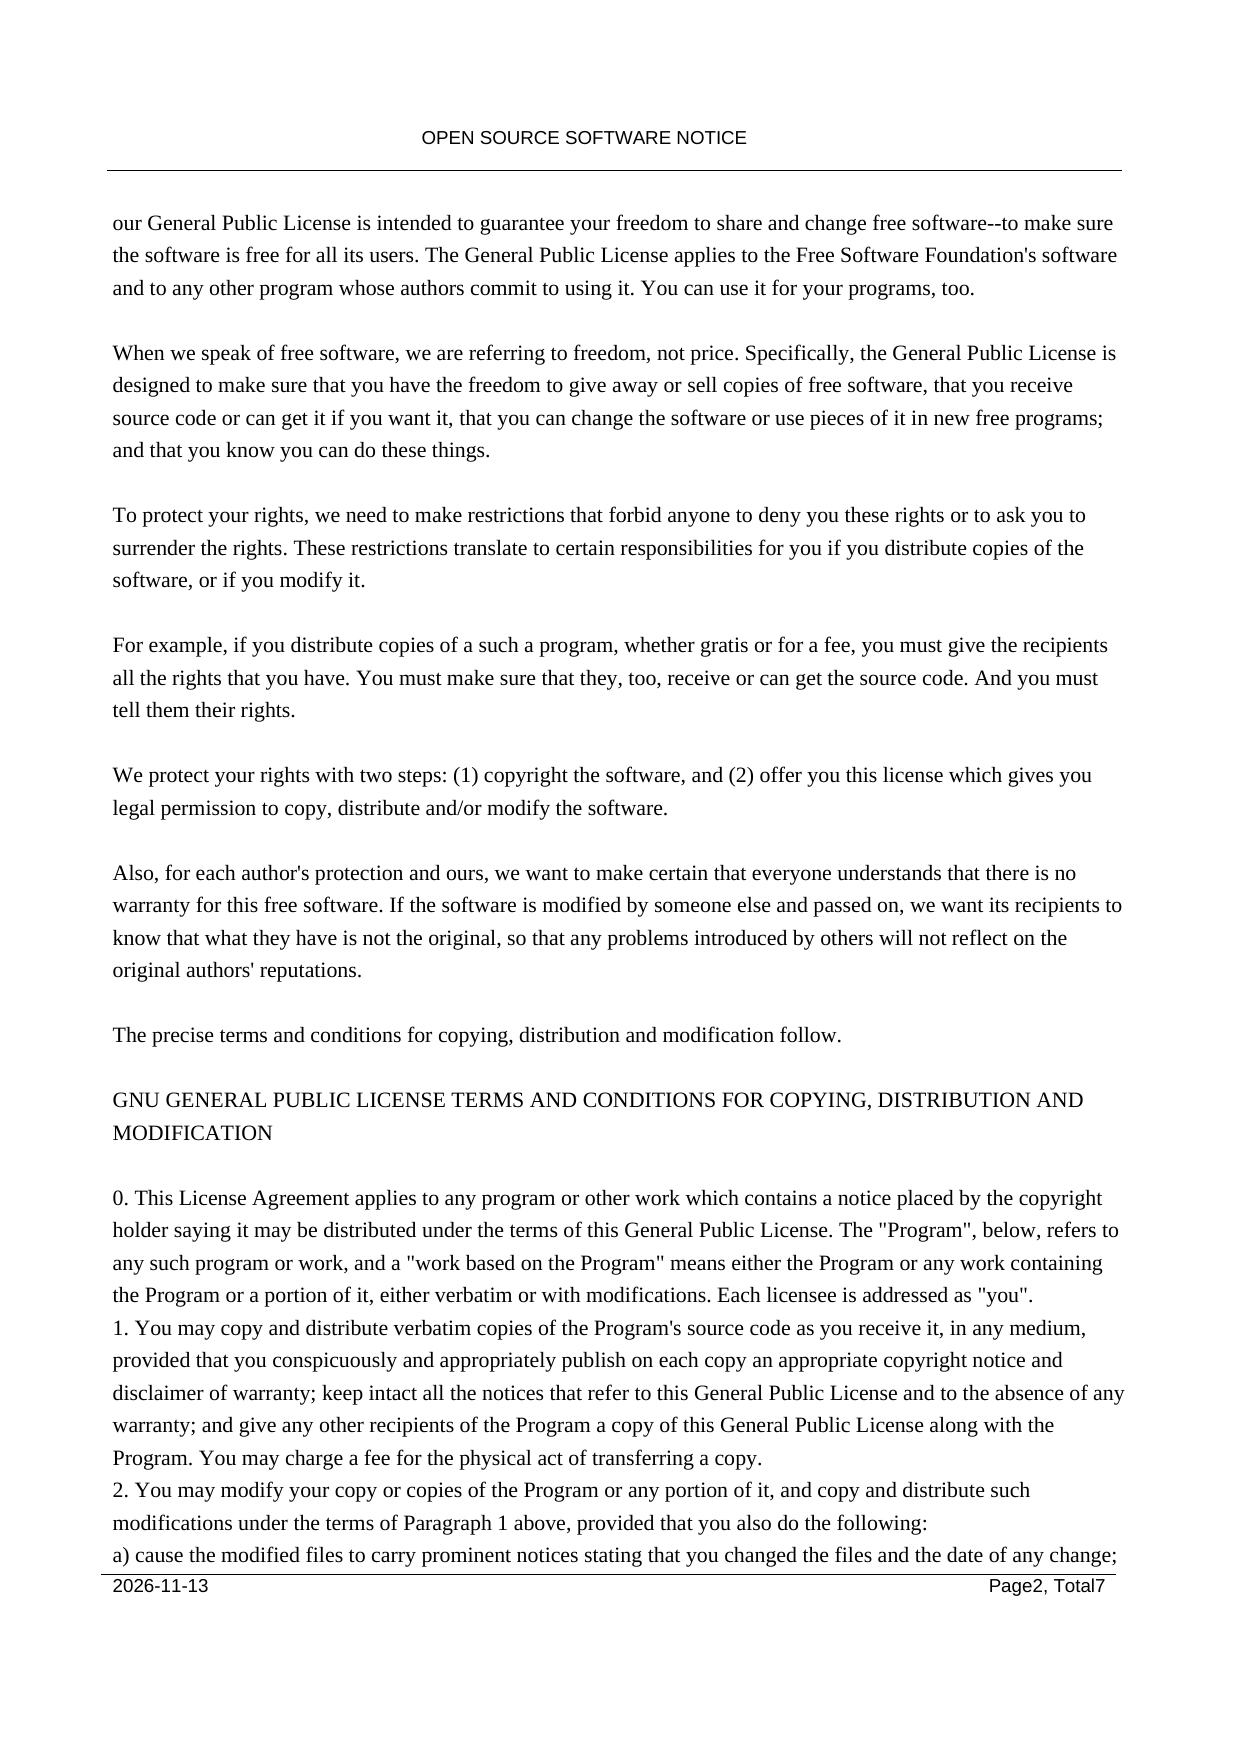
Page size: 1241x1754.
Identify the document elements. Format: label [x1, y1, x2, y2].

text [112, 206, 1128, 1571]
